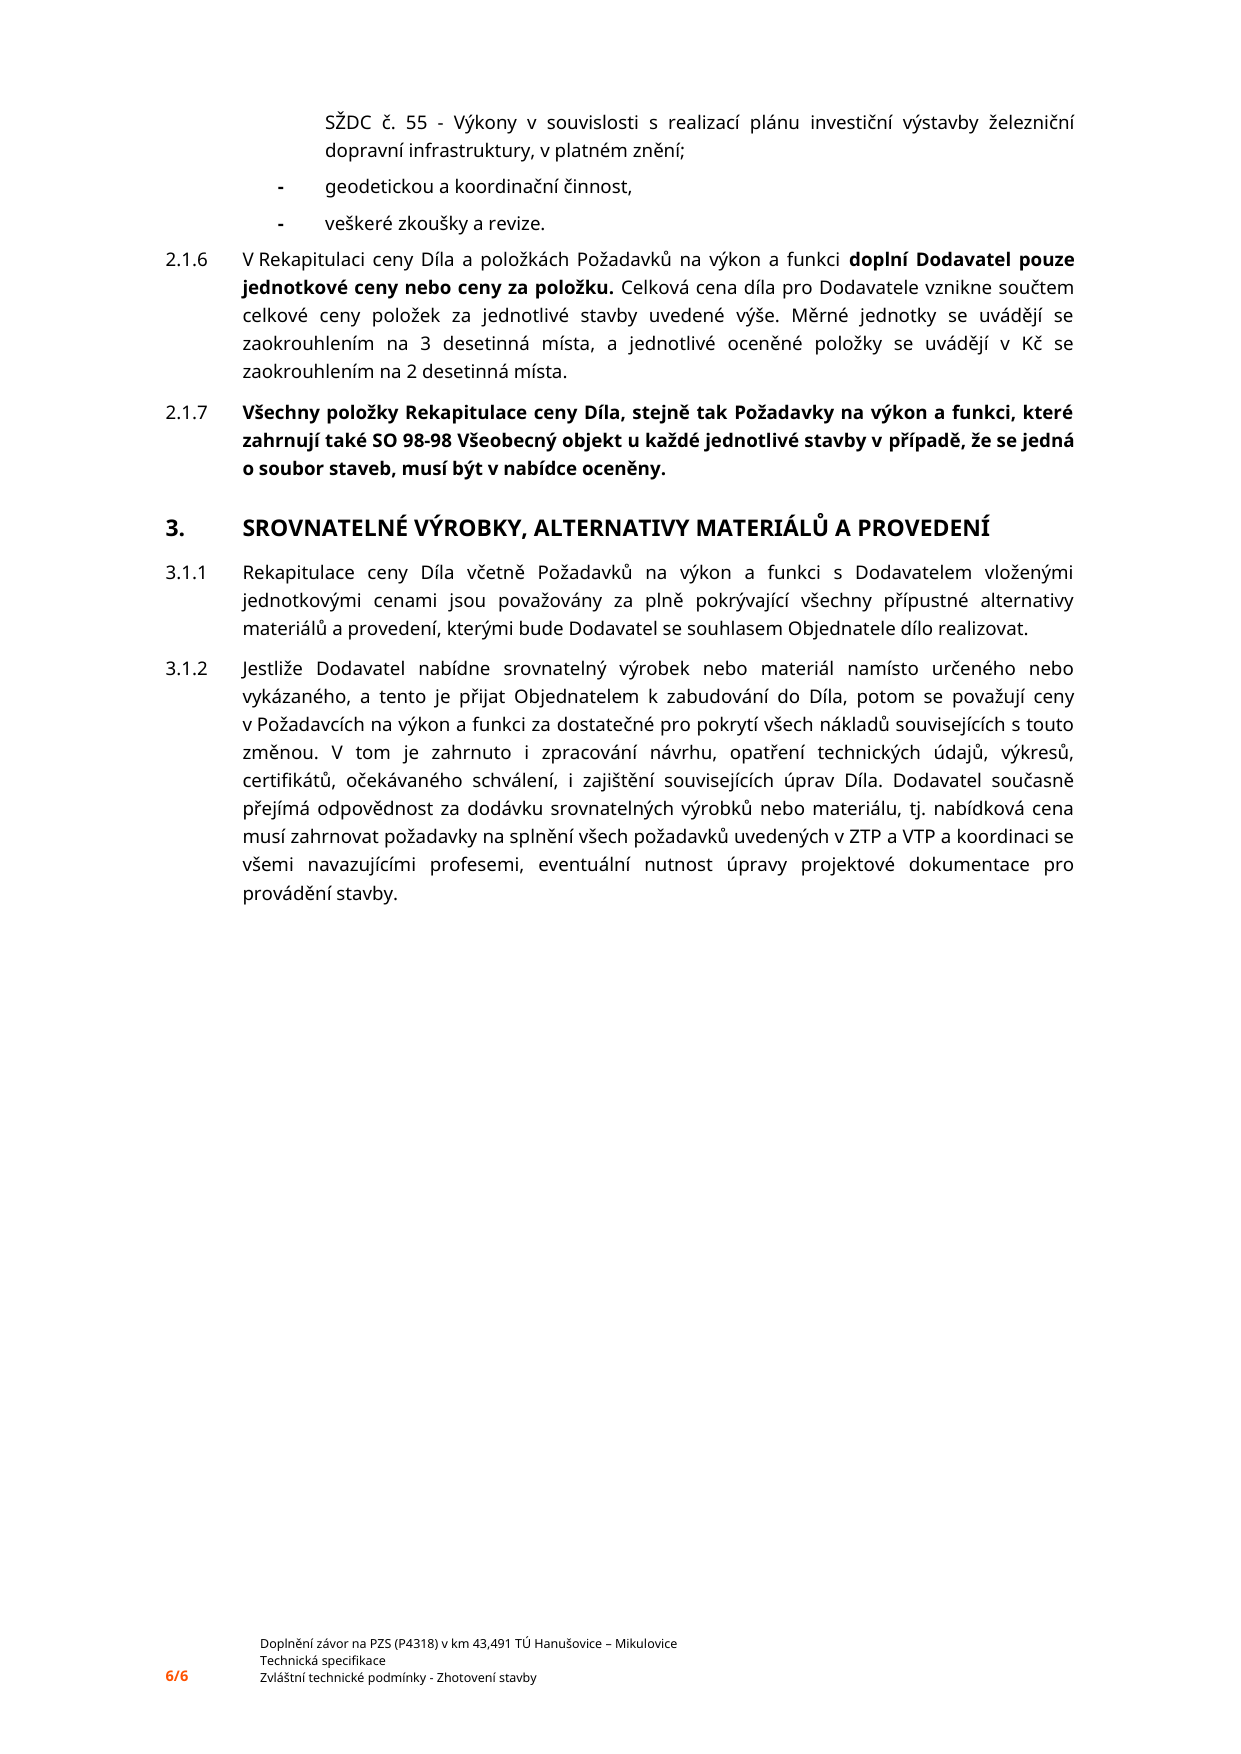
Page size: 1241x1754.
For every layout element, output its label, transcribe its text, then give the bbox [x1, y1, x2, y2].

text Všechny položky Rekapitulace ceny Díla, stejně tak Požadavky na výkon a funkci, které zahrnují také SO 98-98 Všeobecný objekt u každé jednotlivé stavby v případě, že se jedná o soubor staveb, musí být v nabídce oceněny. [165, 399, 1075, 481]
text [278, 109, 1075, 163]
text Rekapitulace ceny Díla včetně Požadavků na výkon a funkci s Dodavatelem vloženými jednotkovými cenami jsou považovány za plně pokrývající všechny přípustné alternativy materiálů a provedení, kterými bude Dodavatel se souhlasem Objednatele dílo realizovat. [165, 559, 1075, 641]
text V Rekapitulaci ceny Díla a položkách Požadavků na výkon a funkci doplní Dodavatel pouze jednotkové ceny nebo ceny za položku. Celková cena díla pro Dodavatele vznikne součtem celkové ceny položek za jednotlivé stavby uvedené výše. Měrné jednotky se uvádějí se zaokrouhlením na 3 desetinná místa, a jednotlivé oceněné položky se uvádějí v Kč se zaokrouhlením na 2 desetinná místa. [165, 246, 1075, 384]
text SROVNATELNÉ VÝROBKY, ALTERNATIVY MATERIÁLŮ A PROVEDENÍ [165, 512, 1075, 543]
text geodetickou a koordinační činnost, [278, 174, 1075, 199]
text veškeré zkoušky a revize. [278, 210, 1075, 236]
text Jestliže Dodavatel nabídne srovnatelný výrobek nebo materiál namísto určeného nebo vykázaného, a tento je přijat Objednatelem k zabudování do Díla, potom se považují ceny v Požadavcích na výkon a funkci za dostatečné pro pokrytí všech nákladů souvisejících s touto změnou. V tom je zahrnuto i zpracování návrhu, opatření technických údajů, výkresů, certifikátů, očekávaného schválení, i zajištění souvisejících úprav Díla. Dodavatel současně přejímá odpovědnost za dodávku srovnatelných výrobků nebo materiálu, tj. nabídková cena musí zahrnovat požadavky na splnění všech požadavků uvedených v ZTP a VTP a koordinaci se všemi navazujícími profesemi, eventuální nutnost úpravy projektové dokumentace pro provádění stavby. [165, 656, 1075, 905]
